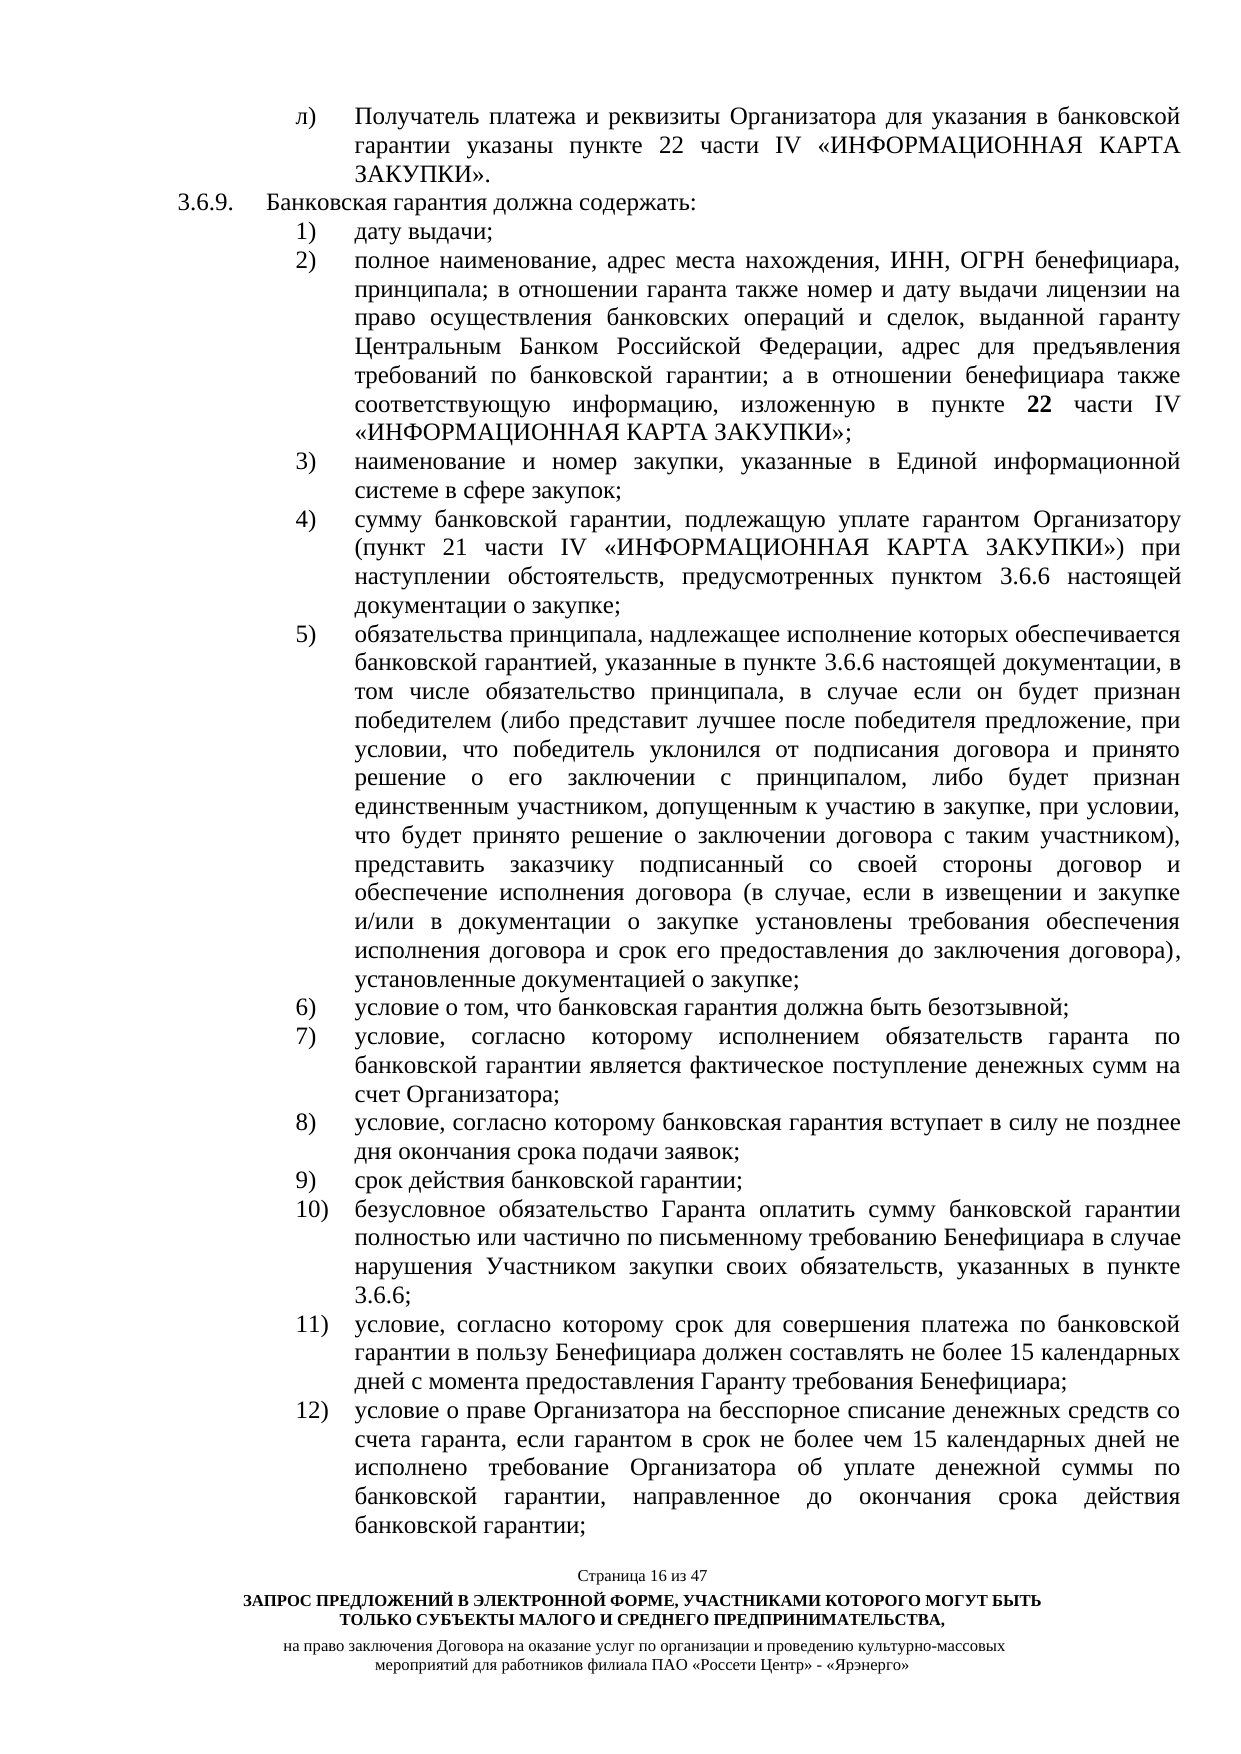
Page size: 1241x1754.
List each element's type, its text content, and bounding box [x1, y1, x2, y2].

list сумму банковской гарантии, подлежащую уплате гарантом Организатору (пункт 21 части IV «ИНФОРМАЦИОННАЯ КАРТА ЗАКУПКИ») при наступлении обстоятельств, предусмотренных пунктом 3.6.6 настоящей документации о закупке; [295, 504, 1181, 619]
list условие о праве Организатора на бесспорное списание денежных средств со счета гаранта, если гарантом в срок не более чем 15 календарных дней не исполнено требование Организатора об уплате денежной суммы по банковской гарантии, направленное до окончания срока действия банковской гарантии; [295, 1395, 1181, 1539]
list условие, согласно которому банковская гарантия вступает в силу не позднее дня окончания срока подачи заявок; [295, 1107, 1181, 1165]
list безусловное обязательство Гаранта оплатить сумму банковской гарантии полностью или частично по письменному требованию Бенефициара в случае нарушения Участником закупки своих обязательств, указанных в пункте 3.6.6; [295, 1194, 1181, 1309]
list дату выдачи; [295, 216, 1181, 245]
list полное наименование, адрес места нахождения, ИНН, ОГРН бенефициара, принципала; в отношении гаранта также номер и дату выдачи лицензии на право осуществления банковских операций и сделок, выданной гаранту Центральным Банком Российской Федерации, адрес для предъявления требований по банковской гарантии; а в отношении бенефициара также соответствующую информацию, изложенную в пункте 22 части IV «ИНФОРМАЦИОННАЯ КАРТА ЗАКУПКИ»; [295, 245, 1181, 446]
subtitle Банковская гарантия должна содержать: [118, 187, 1181, 216]
list срок действия банковской гарантии; [295, 1165, 1181, 1194]
list условие, согласно которому срок для совершения платежа по банковской гарантии в пользу Бенефициара должен составлять не более 15 календарных дней с момента предоставления Гаранту требования Бенефициара; [295, 1309, 1181, 1395]
list наименование и номер закупки, указанные в Единой информационной системе в сфере закупок; [295, 446, 1181, 504]
list обязательства принципала, надлежащее исполнение которых обеспечивается банковской гарантией, указанные в пункте 3.6.6 настоящей документации, в том числе обязательство принципала, в случае если он будет признан победителем (либо представит лучшее после победителя предложение, при условии, что победитель уклонился от подписания договора и принято решение о его заключении с принципалом, либо будет признан единственным участником, допущенным к участию в закупке, при условии, что будет принято решение о заключении договора с таким участником), представить заказчику подписанный со своей стороны договор и обеспечение исполнения договора (в случае, если в извещении и закупке и/или в документации о закупке установлены требования обеспечения исполнения договора и срок его предоставления до заключения договора), установленные документацией о закупке; [295, 619, 1181, 992]
list условие о том, что банковская гарантия должна быть безотзывной; [295, 992, 1181, 1021]
list Получатель платежа и реквизиты Организатора для указания в банковской гарантии указаны пункте 22 части IV «ИНФОРМАЦИОННАЯ КАРТА ЗАКУПКИ». [295, 101, 1181, 187]
list условие, согласно которому исполнением обязательств гаранта по банковской гарантии является фактическое поступление денежных сумм на счет Организатора; [295, 1021, 1181, 1107]
